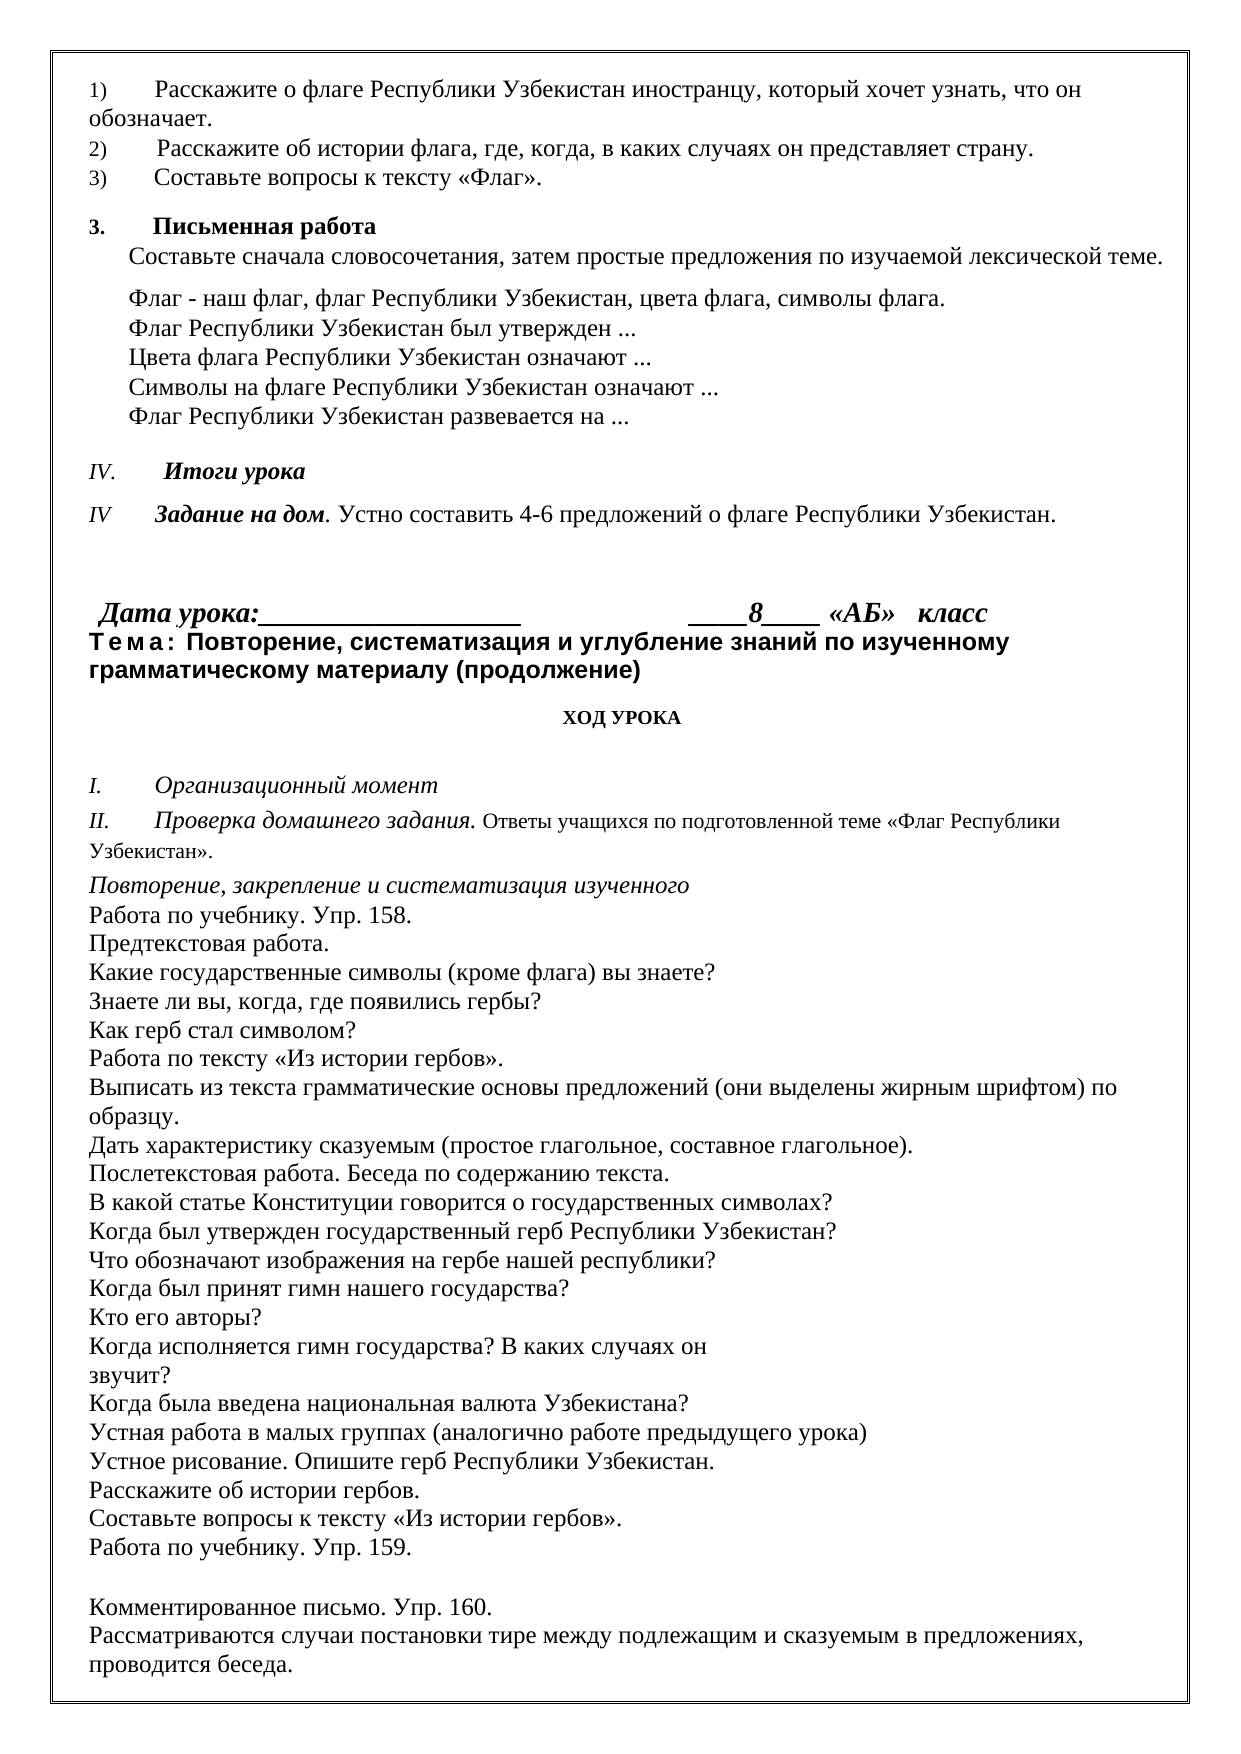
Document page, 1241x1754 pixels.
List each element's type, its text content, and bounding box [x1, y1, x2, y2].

text Как герб стал символом? [89, 1015, 1181, 1043]
list Проверка домашнего задания. Ответы учащихся по подготовленной теме «Флаг Республики Узбекистан». [89, 805, 1173, 864]
text Составьте сначала словосочетания, затем простые предложения по изучаемой лексической теме. [95, 241, 1177, 271]
list Расскажите об истории флага, где, когда, в каких случаях он представляет страну. [89, 133, 1177, 162]
text Работа по учебнику. Упр. 158. [89, 900, 1181, 928]
text Когда исполняется гимн государства? В каких случаях он [89, 1331, 1181, 1360]
text Кто его авторы? [89, 1302, 1181, 1331]
text Рассматриваются случаи постановки тире между подлежащим и сказуемым в предложениях, проводится беседа. [89, 1621, 1181, 1678]
text Выписать из текста грамматические основы предложений (они выделены жирным шрифтом) по образцу. [89, 1072, 1181, 1130]
text Повторение, закрепление и систематизация изученного [89, 871, 1173, 900]
text Цвета флага Республики Узбекистан означают ... [95, 342, 1181, 371]
text Когда был принят гимн нашего государства? [89, 1273, 1181, 1302]
text Комментированное письмо. Упр. 160. [89, 1592, 1181, 1621]
text Дать характеристику сказуемым (простое глагольное, составное глагольное). [89, 1130, 1181, 1158]
text Составьте вопросы к тексту «Из истории гербов». [89, 1503, 1181, 1532]
list Итоги урока [89, 461, 1181, 484]
text Устная работа в малых группах (аналогично работе предыдущего урока) [89, 1417, 1181, 1446]
text Работа по учебнику. Упр. 159. [89, 1532, 1181, 1561]
text Устное рисование. Опишите герб Республики Узбекистан. [89, 1446, 1181, 1475]
text Предтекстовая работа. [89, 928, 1181, 957]
text Флаг - наш флаг, флаг Республики Узбекистан, цвета флага, символы флага. [95, 283, 1177, 312]
text Расскажите об истории гербов. [89, 1475, 1181, 1503]
text Знаете ли вы, когда, где появились гербы? [89, 986, 1181, 1015]
text Когда был утвержден государственный герб Республики Узбекистан? [89, 1216, 1181, 1245]
text Флаг Республики Узбекистан развевается на ... [95, 401, 1181, 430]
text Что обозначают изображения на гербе нашей республики? [89, 1245, 1181, 1273]
list Организационный момент [89, 776, 1181, 798]
list Расскажите о флаге Республики Узбекистан иностранцу, который хочет узнать, что он обозначает. [89, 74, 1177, 133]
text Работа по тексту «Из истории гербов». [89, 1043, 1181, 1072]
list Письменная работа [89, 217, 1181, 238]
text Какие государственные символы (кроме флага) вы знаете? [89, 957, 1181, 986]
text Тема: Повторение, систематизация и углубление знаний по изученному грамматическому материалу (продолжение) [89, 629, 1173, 684]
text ХОД УРОКА [89, 707, 1150, 729]
text Флаг Республики Узбекистан был утвержден ... [95, 312, 1181, 342]
text звучит? [89, 1360, 1181, 1388]
list Составьте вопросы к тексту «Флаг». [89, 162, 1181, 192]
text Дата урока:__________________ ____8____ «АБ» класс [89, 595, 1181, 629]
text В какой статье Конституции говорится о государственных символах? [89, 1187, 1181, 1216]
list Задание на дом. Устно составить 4-6 предложений о флаге Республики Узбекистан. [89, 499, 1177, 528]
text Символы на флаге Республики Узбекистан означают ... [95, 371, 1181, 401]
text Когда была введена национальная валюта Узбекистана? [89, 1388, 1181, 1417]
text Послетекстовая работа. Беседа по содержанию текста. [89, 1158, 1181, 1187]
